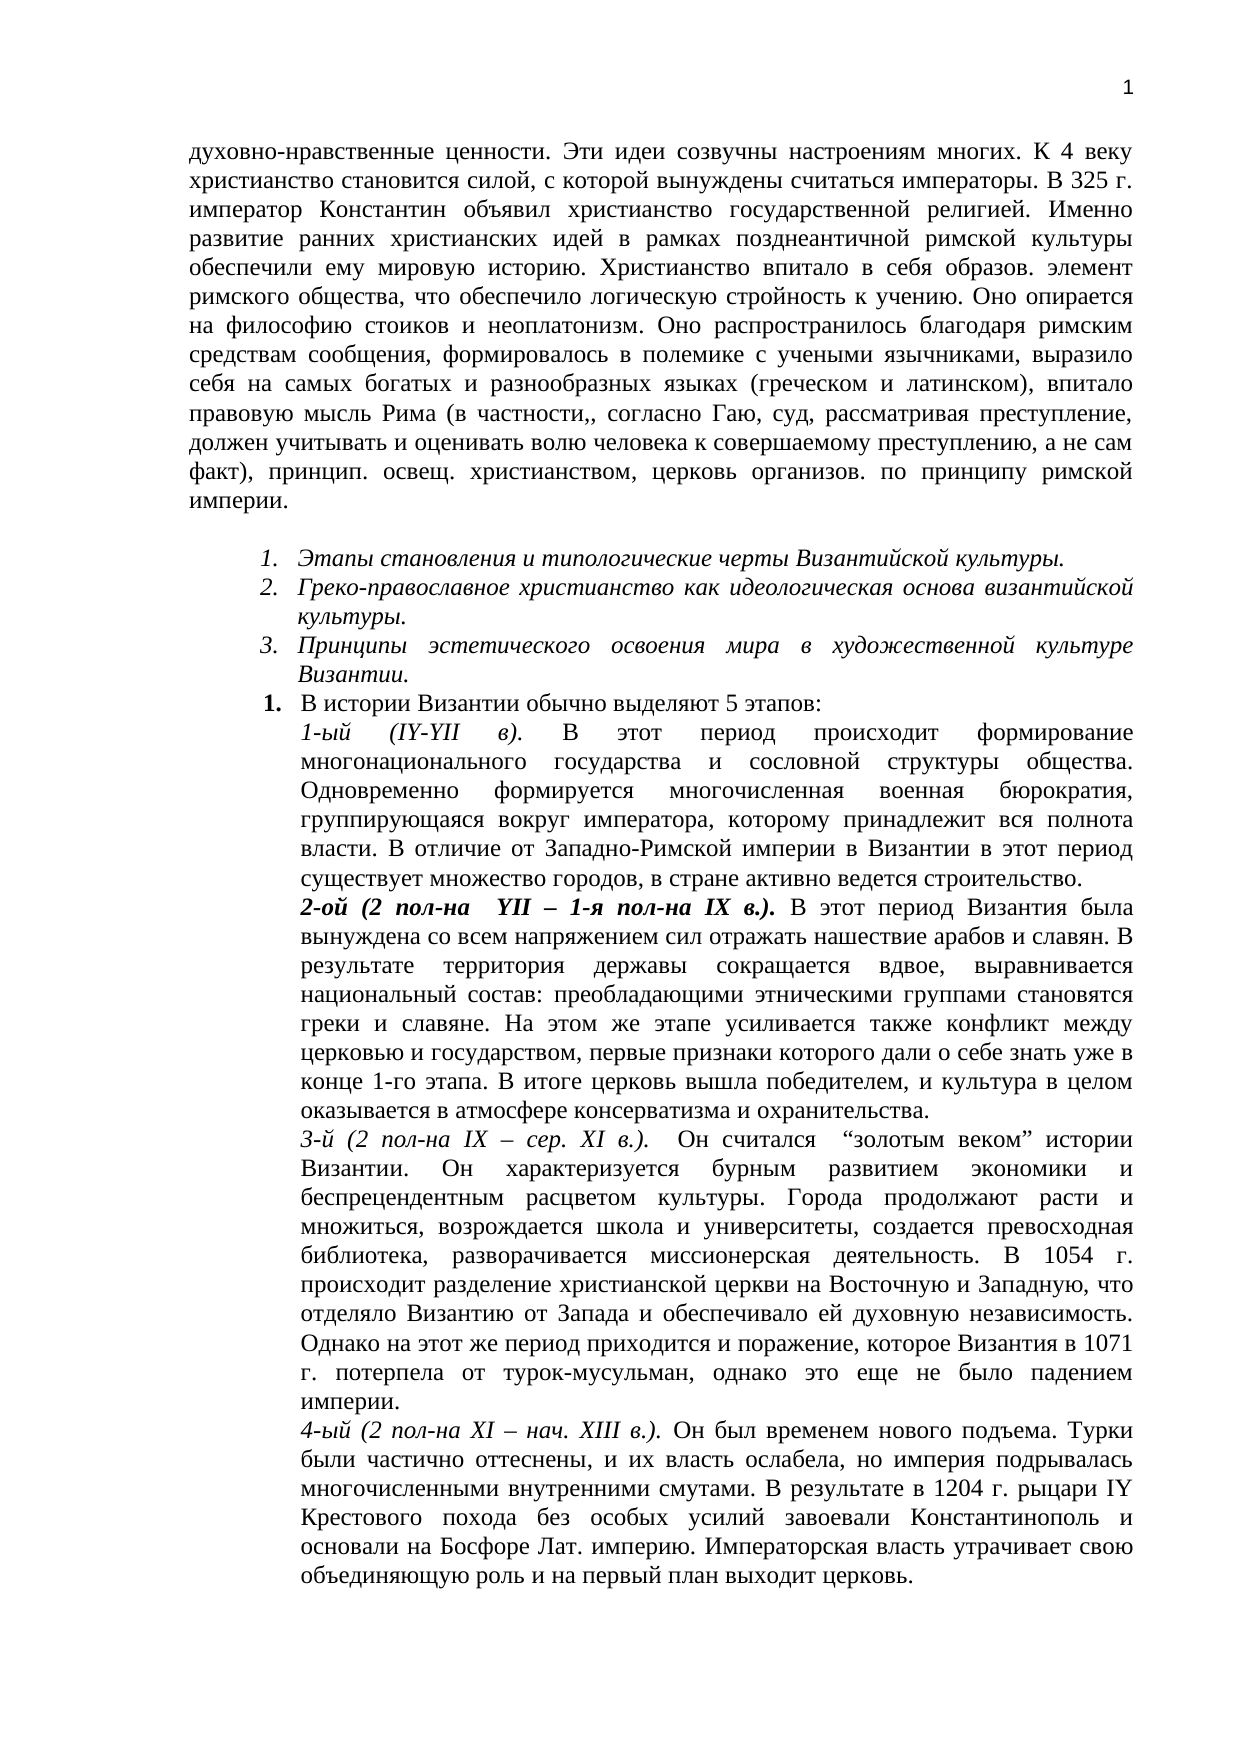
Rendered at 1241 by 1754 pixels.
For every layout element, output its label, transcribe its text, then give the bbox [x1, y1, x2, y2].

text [189, 136, 1134, 514]
list Принципы эстетического освоения мира в художественной культуре Византии. [260, 630, 1134, 688]
text 1-ый (IY-YII в). В этот период происходит формирование многонационального государства и сословной структуры общества. Одновременно формируется многочисленная военная бюрократия, группирующаяся вокруг императора, которому принадлежит вся полнота власти. В отличие от Западно-Римской империи в Византии в этот период существует множество городов, в стране активно ведется строительство. [300, 717, 1134, 891]
list Греко-православное христианство как идеологическая основа византийской культуры. [260, 572, 1134, 630]
list В истории Византии обычно выделяют 5 этапов: [263, 688, 1134, 717]
text 2-ой (2 пол-на YII – 1-я пол-на IX в.). В этот период Византия была вынуждена со всем напряжением сил отражать нашествие арабов и славян. В результате территория державы сокращается вдвое, выравнивается национальный состав: преобладающими этническими группами становятся греки и славяне. На этом же этапе усиливается также конфликт между церковью и государством, первые признаки которого дали о себе знать уже в конце 1-го этапа. В итоге церковь вышла победителем, и культура в целом оказывается в атмосфере консерватизма и охранительства. [300, 891, 1134, 1124]
list Этапы становления и типологические черты Византийской культуры. [260, 543, 1134, 572]
text 4-ый (2 пол-на XI – нач. XIII в.). Он был временем нового подъема. Турки были частично оттеснены, и их власть ослабела, но империя подрывалась многочисленными внутренними смутами. В результате в 1204 г. рыцари IY Крестового похода без особых усилий завоевали Константинополь и основали на Босфоре Лат. империю. Императорская власть утрачивает свою объединяющую роль и на первый план выходит церковь. [300, 1414, 1134, 1589]
text 3-й (2 пол-на IX – cер. XI в.). Он считался “золотым веком” истории Византии. Он характеризуется бурным развитием экономики и беспрецендентным расцветом культуры. Города продолжают расти и множиться, возрождается школа и университеты, создается превосходная библиотека, разворачивается миссионерская деятельность. В 1054 г. происходит разделение христианской церкви на Восточную и Западную, что отделяло Византию от Запада и обеспечивало ей духовную независимость. Однако на этот же период приходится и поражение, которое Византия в 1071 г. потерпела от турок-мусульман, однако это еще не было падением империи. [300, 1124, 1134, 1414]
